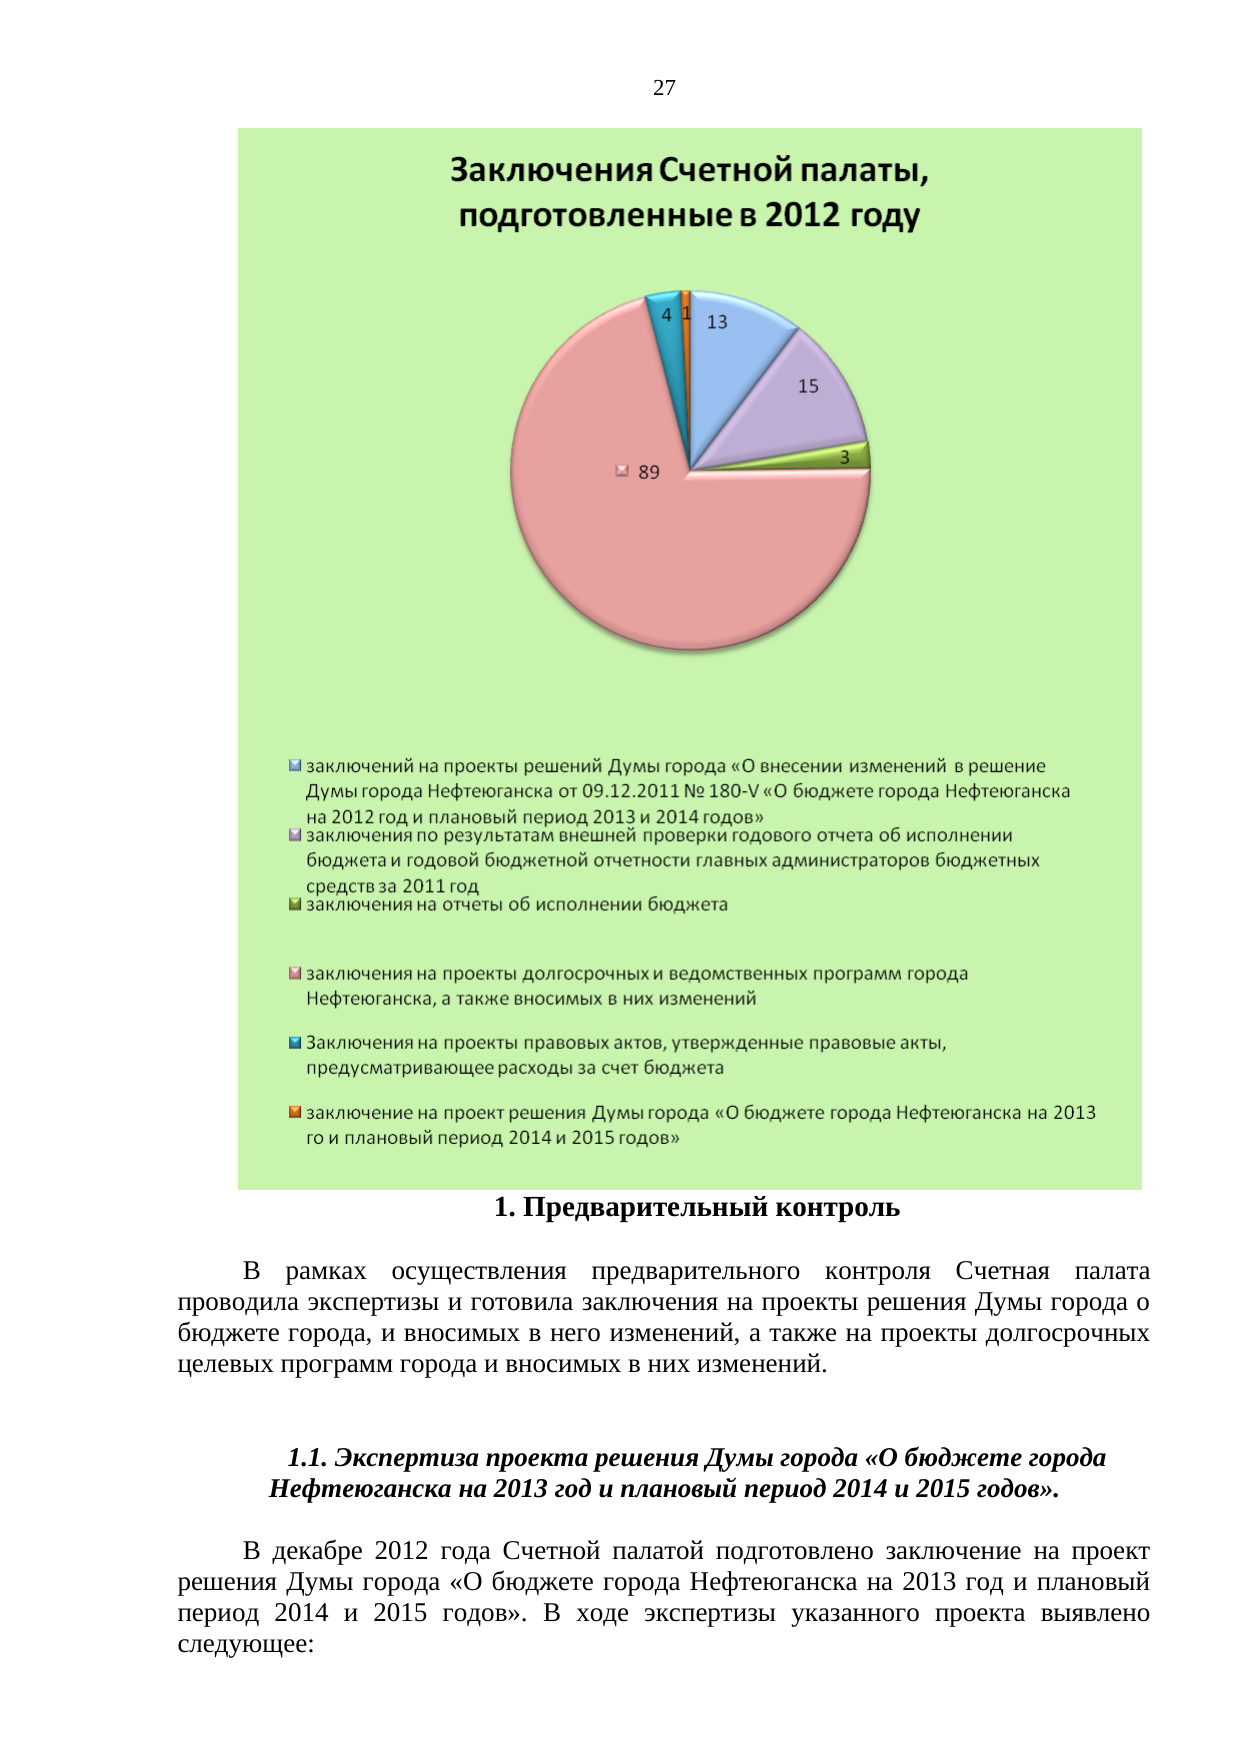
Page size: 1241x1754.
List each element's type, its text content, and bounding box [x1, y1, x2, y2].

text В рамках осуществления предварительного контроля Счетная палата проводила экспертизы и готовила заключения на проекты решения Думы города о бюджете города, и вносимых в него изменений, а также на проекты долгосрочных целевых программ города и вносимых в них изменений. [177, 1254, 1152, 1378]
text В декабре 2012 года Счетной палатой подготовлено заключение на проект решения Думы города «О бюджете города Нефтеюганска на 2013 год и плановый период 2014 и 2015 годов». В ходе экспертизы указанного проекта выявлено следующее: [177, 1534, 1152, 1659]
text 1. Предварительный контроль [177, 1189, 1152, 1223]
picture [236, 128, 1143, 1190]
text 1.1. Экспертиза проекта решения Думы города «О бюджете города Нефтеюганска на 2013 год и плановый период 2014 и 2015 годов». [177, 1441, 1152, 1503]
